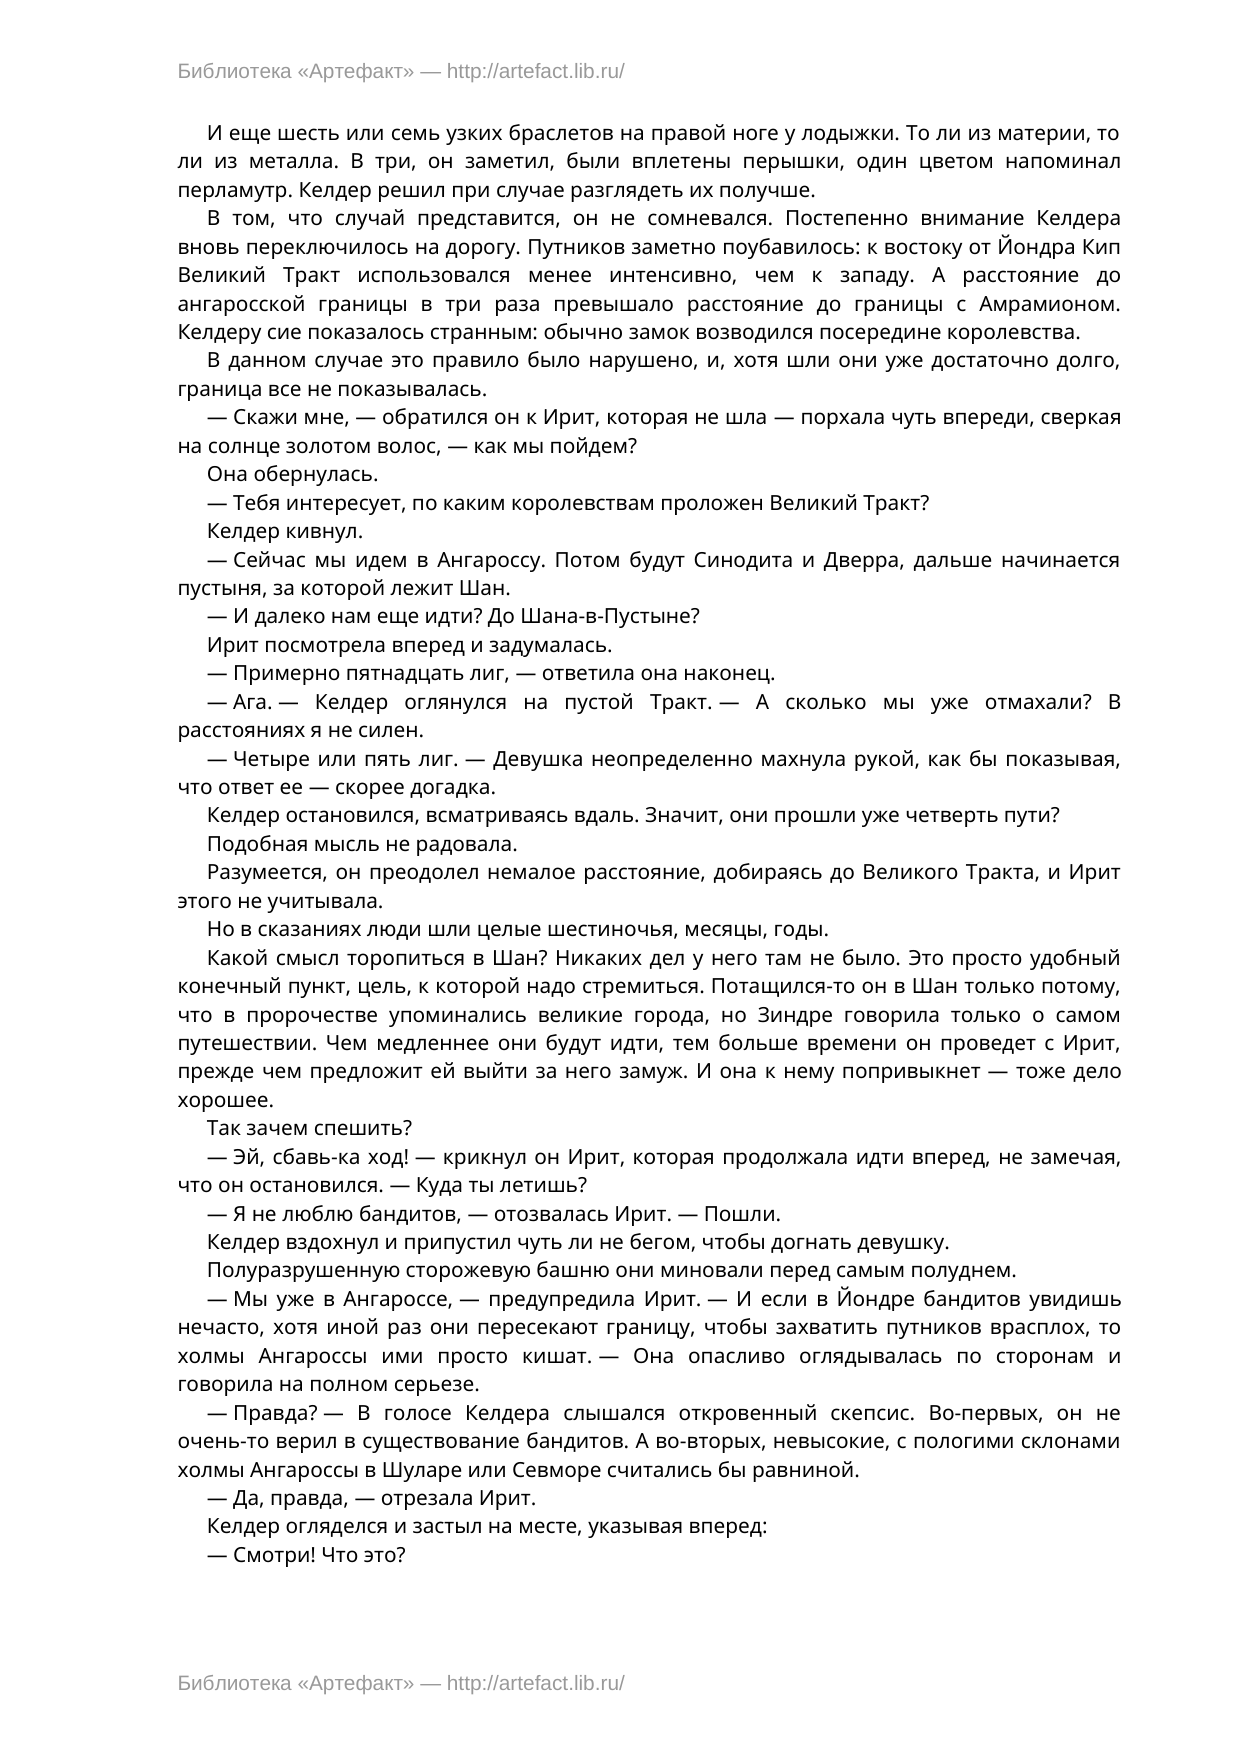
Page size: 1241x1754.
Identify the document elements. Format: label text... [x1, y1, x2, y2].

text Она обернулась. [177, 459, 1122, 488]
text Подобная мысль не радовала. [177, 829, 1122, 857]
text Келдер кивнул. [177, 516, 1122, 545]
text — Четыре или пять лиг. — Девушка неопределенно махнула рукой, как бы показывая, что ответ ее — скорее догадка. [177, 744, 1122, 801]
text — Ага. — Келдер оглянулся на пустой Тракт. — А сколько мы уже отмахали? В расстояниях я не силен. [177, 687, 1122, 744]
text Так зачем спешить? [177, 1113, 1122, 1142]
text Какой смысл торопиться в Шан? Никаких дел у него там не было. Это просто удобный конечный пункт, цель, к которой надо стремиться. Потащился-то он в Шан только потому, что в пророчестве упоминались великие города, но Зиндре говорила только о самом путешествии. Чем медленнее они будут идти, тем больше времени он проведет с Ирит, прежде чем предложит ей выйти за него замуж. И она к нему попривыкнет — тоже дело хорошее. [177, 943, 1122, 1113]
text — И далеко нам еще идти? До Шана-в-Пустыне? [177, 602, 1122, 630]
text Ирит посмотрела вперед и задумалась. [177, 630, 1122, 658]
text Но в сказаниях люди шли целые шестиночья, месяцы, годы. [177, 914, 1122, 943]
text И еще шесть или семь узких браслетов на правой ноге у лодыжки. То ли из материи, то ли из металла. В три, он заметил, были вплетены перышки, один цветом напоминал перламутр. Келдер решил при случае разглядеть их получше. [177, 118, 1122, 203]
text — Скажи мне, — обратился он к Ирит, которая не шла — порхала чуть впереди, сверкая на солнце золотом волос, — как мы пойдем? [177, 402, 1122, 459]
text Полуразрушенную сторожевую башню они миновали перед самым полуднем. [177, 1256, 1122, 1284]
text — Эй, сбавь-ка ход! — крикнул он Ирит, которая продолжала идти вперед, не замечая, что он остановился. — Куда ты летишь? [177, 1142, 1122, 1199]
text — Да, правда, — отрезала Ирит. [177, 1483, 1122, 1512]
text В данном случае это правило было нарушено, и, хотя шли они уже достаточно долго, граница все не показывалась. [177, 346, 1122, 402]
text — Сейчас мы идем в Ангароссу. Потом будут Синодита и Дверра, дальше начинается пустыня, за которой лежит Шан. [177, 545, 1122, 602]
text — Примерно пятнадцать лиг, — ответила она наконец. [177, 658, 1122, 687]
text — Мы уже в Ангароссе, — предупредила Ирит. — И если в Йондре бандитов увидишь нечасто, хотя иной раз они пересекают границу, чтобы захватить путников врасплох, то холмы Ангароссы ими просто кишат. — Она опасливо оглядывалась по сторонам и говорила на полном серьезе. [177, 1284, 1122, 1398]
text Келдер остановился, всматриваясь вдаль. Значит, они прошли уже четверть пути? [177, 801, 1122, 829]
text Келдер огляделся и застыл на месте, указывая вперед: [177, 1512, 1122, 1540]
text — Я не люблю бандитов, — отозвалась Ирит. — Пошли. [177, 1199, 1122, 1227]
text Разумеется, он преодолел немалое расстояние, добираясь до Великого Тракта, и Ирит этого не учитывала. [177, 857, 1122, 914]
text — Смотри! Что это? [177, 1540, 1122, 1568]
text — Правда? — В голосе Келдера слышался откровенный скепсис. Во-первых, он не очень-то верил в существование бандитов. А во-вторых, невысокие, с пологими склонами холмы Ангароссы в Шуларе или Севморе считались бы равниной. [177, 1398, 1122, 1483]
text В том, что случай представится, он не сомневался. Постепенно внимание Келдера вновь переключилось на дорогу. Путников заметно поубавилось: к востоку от Йондра Кип Великий Тракт использовался менее интенсивно, чем к западу. А расстояние до ангаросской границы в три раза превышало расстояние до границы с Амрамионом. Келдеру сие показалось странным: обычно замок возводился посередине королевства. [177, 203, 1122, 346]
text — Тебя интересует, по каким королевствам проложен Великий Тракт? [177, 488, 1122, 516]
text Келдер вздохнул и припустил чуть ли не бегом, чтобы догнать девушку. [177, 1227, 1122, 1256]
